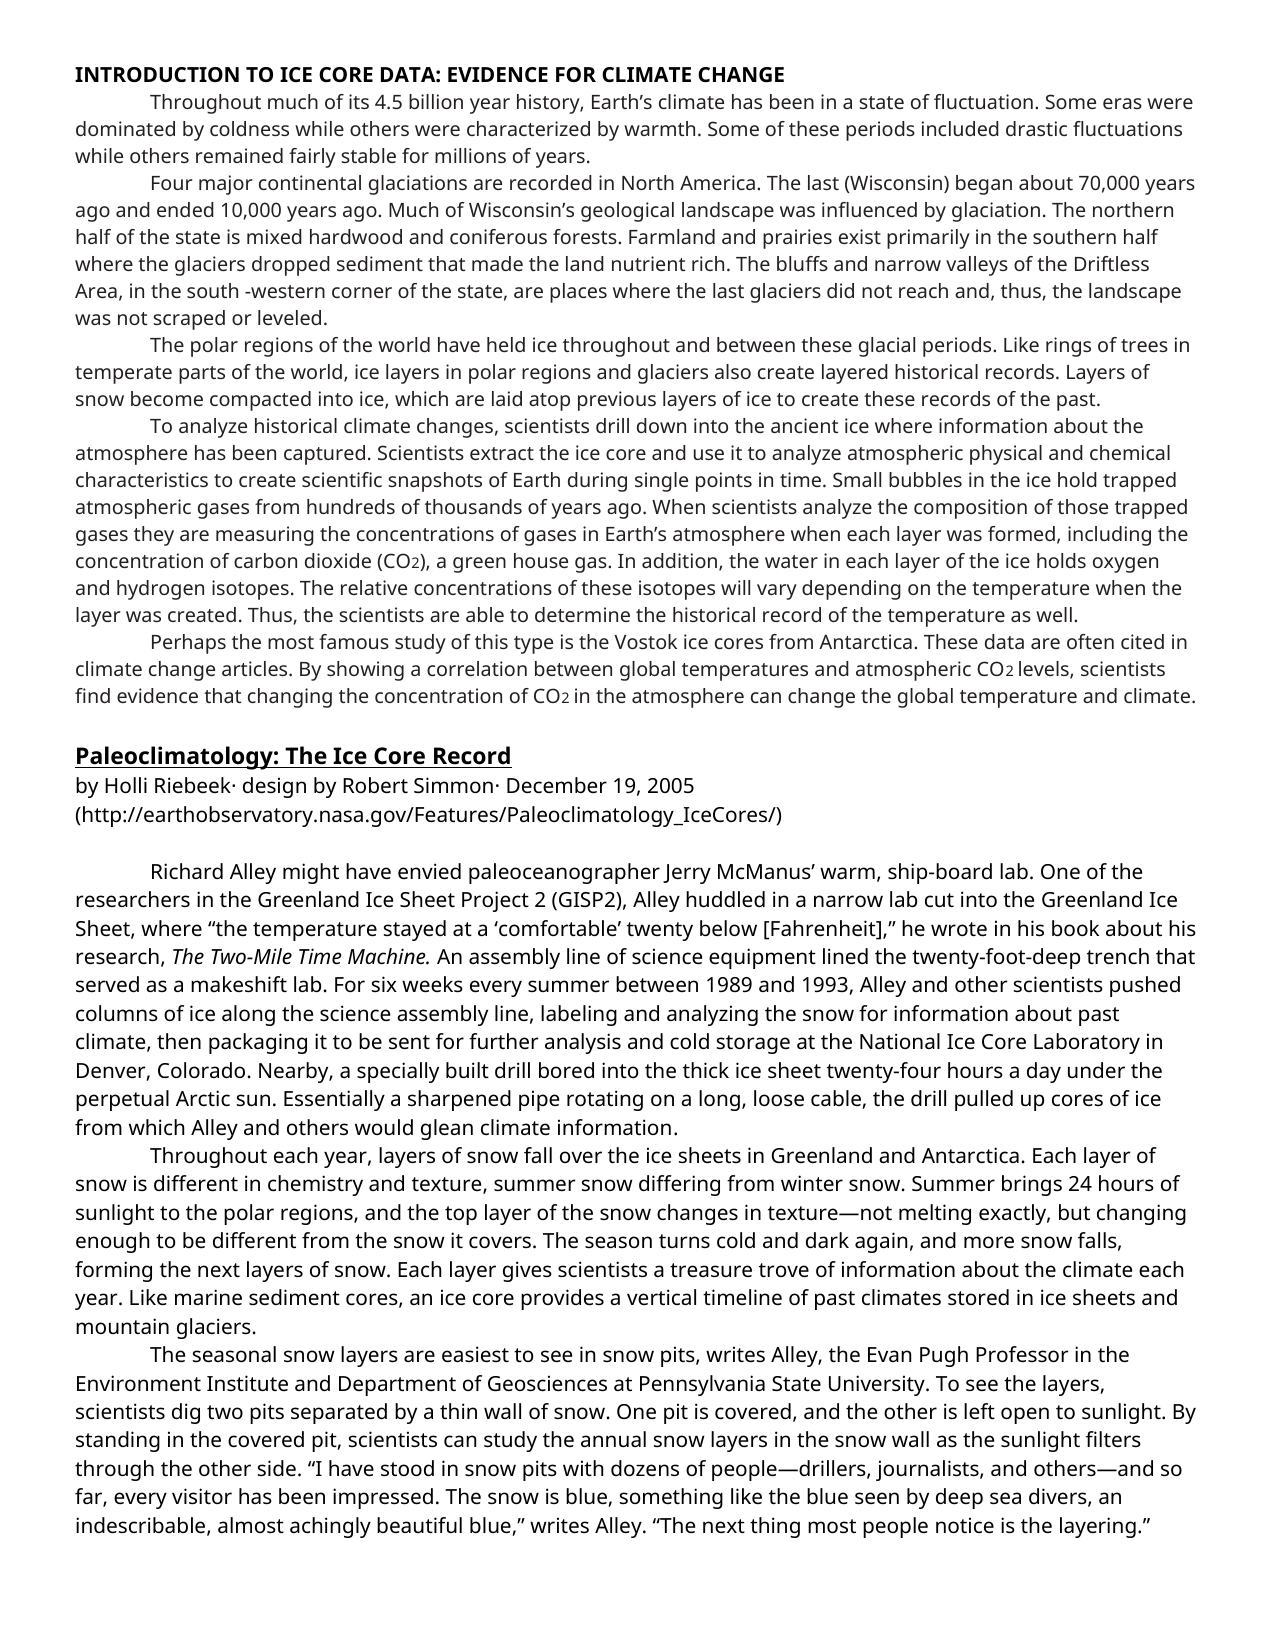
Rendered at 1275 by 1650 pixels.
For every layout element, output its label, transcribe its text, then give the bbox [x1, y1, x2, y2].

text by Holli Riebeek· design by Robert Simmon· December 19, 2005 [75, 771, 1200, 800]
text Perhaps the most famous study of this type is the Vostok ice cores from . These data are often cited in climate change articles. By showing a correlation between global temperatures and atmospheric CO2 levels, scientists find evidence that changing the concentration of CO2 in the atmosphere can change the global temperature and climate. [75, 628, 1200, 709]
text INTRODUCTION TO ICE CORE DATA: EVIDENCE FOR CLIMATE CHANGE [75, 60, 1200, 88]
text (http://earthobservatory.nasa.gov/Features/Paleoclimatology_IceCores/) [75, 800, 1200, 828]
text The seasonal snow layers are easiest to see in snow pits, writes Alley, the Evan Pugh Professor in the Environment Institute and Department of Geosciences at . To see the layers, scientists dig two pits separated by a thin wall of snow. One pit is covered, and the other is left open to sunlight. By standing in the covered pit, scientists can study the annual snow layers in the snow wall as the sunlight filters through the other side. “I have stood in snow pits with dozens of people—drillers, journalists, and others—and so far, every visitor has been impressed. The snow is blue, something like the blue seen by deep sea divers, an indescribable, almost achingly beautiful blue,” writes Alley. “The next thing most people notice is the layering.” [75, 1340, 1200, 1539]
text Paleoclimatology: The Ice Core Record [75, 740, 1200, 771]
text To analyze historical climate changes, scientists drill down into the ancient ice where information about the atmosphere has been captured. Scientists extract the ice core and use it to analyze atmospheric physical and chemical characteristics to create scientific snapshots of Earth during single points in time. Small bubbles in the ice hold trapped atmospheric gases from hundreds of thousands of years ago. When scientists analyze the composition of those trapped gases they are measuring the concentrations of gases in Earth’s atmosphere when each layer was formed, including the concentration of carbon dioxide (CO2), a green house gas. In addition, the water in each layer of the ice holds oxygen and hydrogen isotopes. The relative concentrations of these isotopes will vary depending on the temperature when the layer was created. Thus, the scientists are able to determine the historical record of the temperature as well. [75, 412, 1200, 628]
text Throughout much of its 4.5 billion year history, Earth’s climate has been in a state of fluctuation. Some eras were dominated by coldness while others were characterized by warmth. Some of these periods included drastic fluctuations while others remained fairly stable for millions of years. [75, 88, 1200, 169]
text Throughout each year, layers of snow fall over the ice sheets in Greenland and . Each layer of snow is different in chemistry and texture, summer snow differing from winter snow. Summer brings 24 hours of sunlight to the polar regions, and the top layer of the snow changes in texture—not melting exactly, but changing enough to be different from the snow it covers. The season turns cold and dark again, and more snow falls, forming the next layers of snow. Each layer gives scientists a treasure trove of information about the climate each year. Like marine sediment cores, an ice core provides a vertical timeline of past climates stored in ice sheets and mountain glaciers. [75, 1141, 1200, 1340]
text Four major continental glaciations are recorded in . The last () began about 70,000 years ago and ended 10,000 years ago. Much of ’s geological landscape was influenced by glaciation. The northern half of the state is mixed hardwood and coniferous forests. Farmland and prairies exist primarily in the southern half where the glaciers dropped sediment that made the land nutrient rich. The bluffs and narrow valleys of the Driftless Area, in the south -western corner of the state, are places where the last glaciers did not reach and, thus, the landscape was not scraped or leveled. [75, 169, 1200, 331]
text Richard Alley might have envied paleoceanographer Jerry McManus’ warm, ship-board lab. One of the researchers in the Greenland Ice Sheet Project 2 (GISP2), Alley huddled in a narrow lab cut into the Greenland Ice Sheet, where “the temperature stayed at a ‘comfortable’ twenty below [Fahrenheit],” he wrote in his book about his research, The Two-Mile Time Machine. An assembly line of science equipment lined the twenty-foot-deep trench that served as a makeshift lab. For six weeks every summer between 1989 and 1993, Alley and other scientists pushed columns of ice along the science assembly line, labeling and analyzing the snow for information about past climate, then packaging it to be sent for further analysis and cold storage at the National Ice Core Laboratory in . Nearby, a specially built drill bored into the thick ice sheet twenty-four hours a day under the perpetual Arctic sun. Essentially a sharpened pipe rotating on a long, loose cable, the drill pulled up cores of ice from which Alley and others would glean climate information. [75, 857, 1200, 1141]
text The polar regions of the world have held ice throughout and between these glacial periods. Like rings of trees in temperate parts of the world, ice layers in polar regions and glaciers also create layered historical records. Layers of snow become compacted into ice, which are laid atop previous layers of ice to create these records of the past. [75, 331, 1200, 412]
